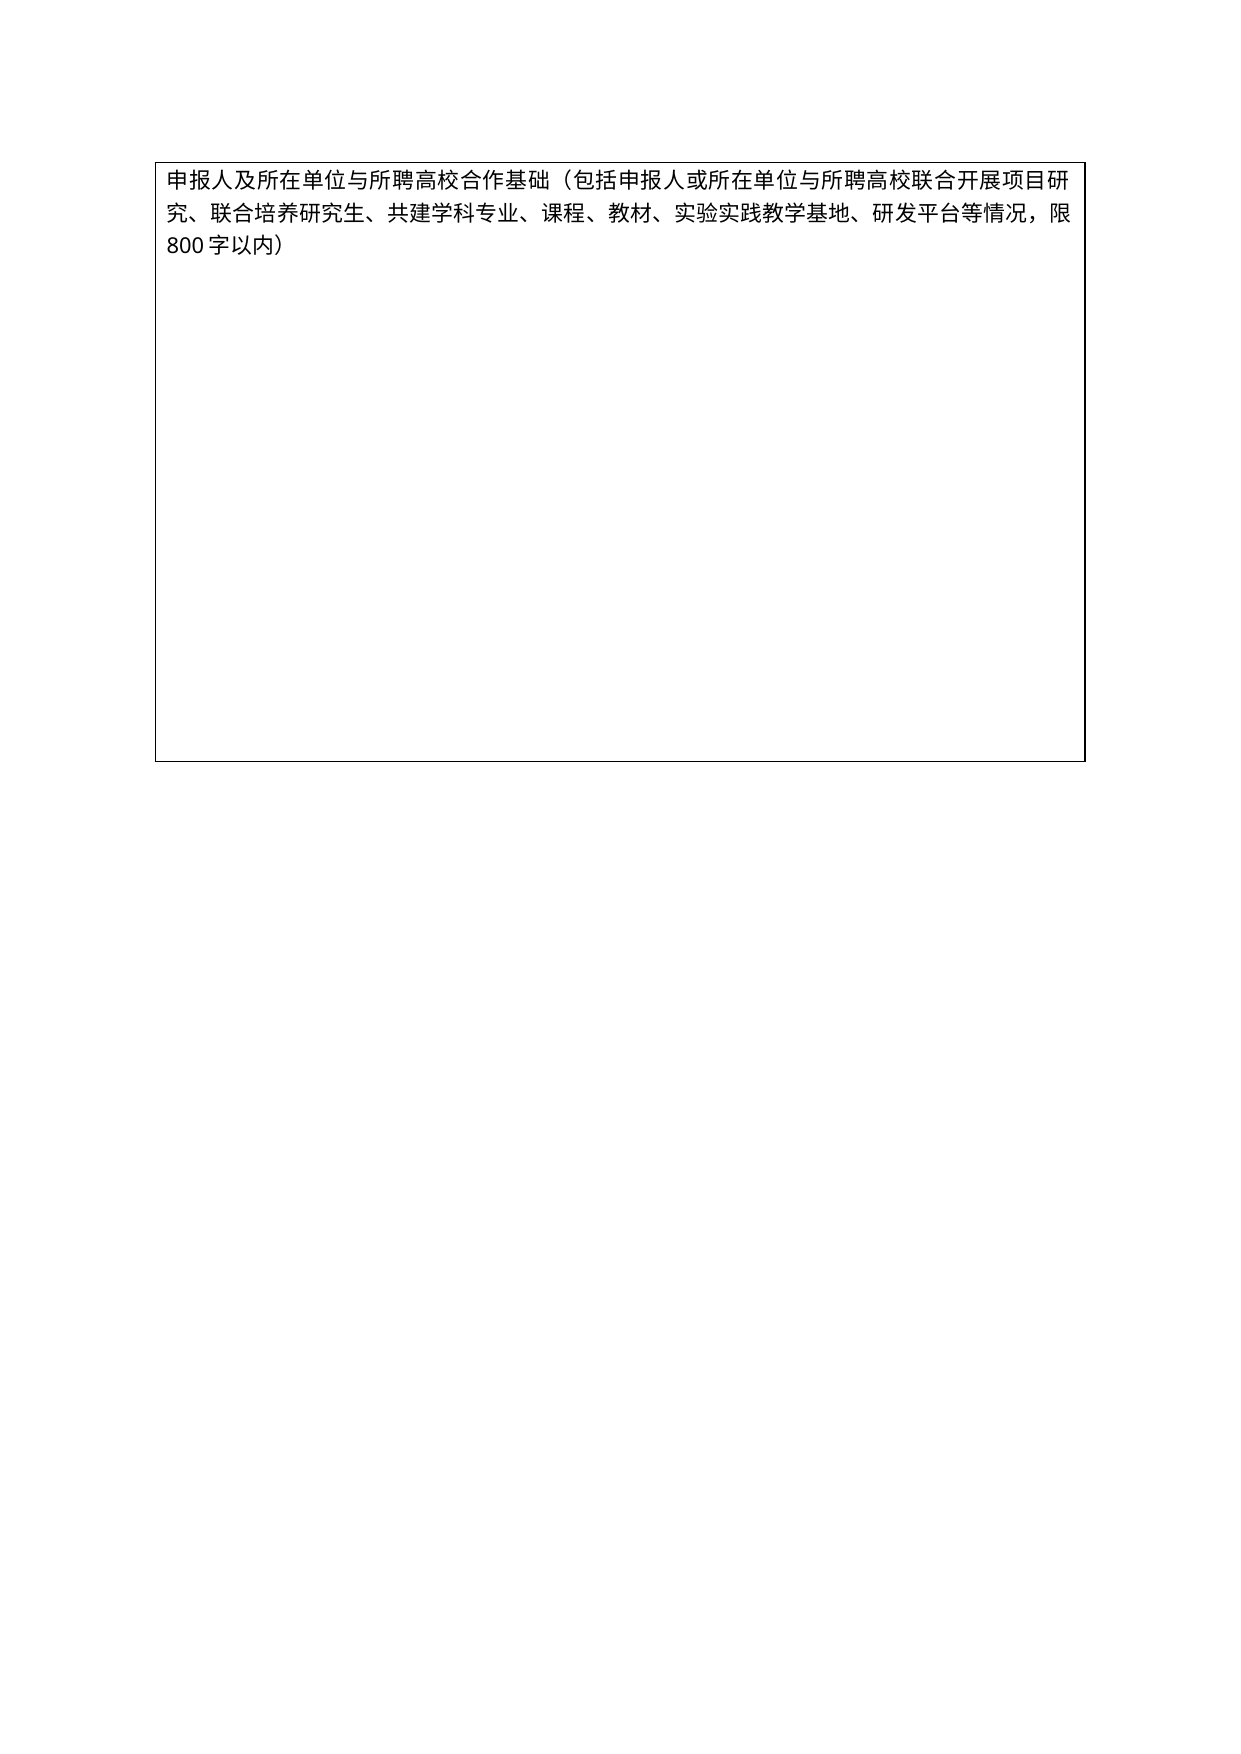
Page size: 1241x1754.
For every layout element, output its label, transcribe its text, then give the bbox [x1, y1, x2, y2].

table_cell 申报人及所在单位与所聘高校合作基础（包括申报人或所在单位与所聘高校联合开展项目研究、联合培养研究生、共建学科专业、课程、教材、实验实践教学基地、研发平台等情况，限800字以内） [156, 163, 1084, 761]
